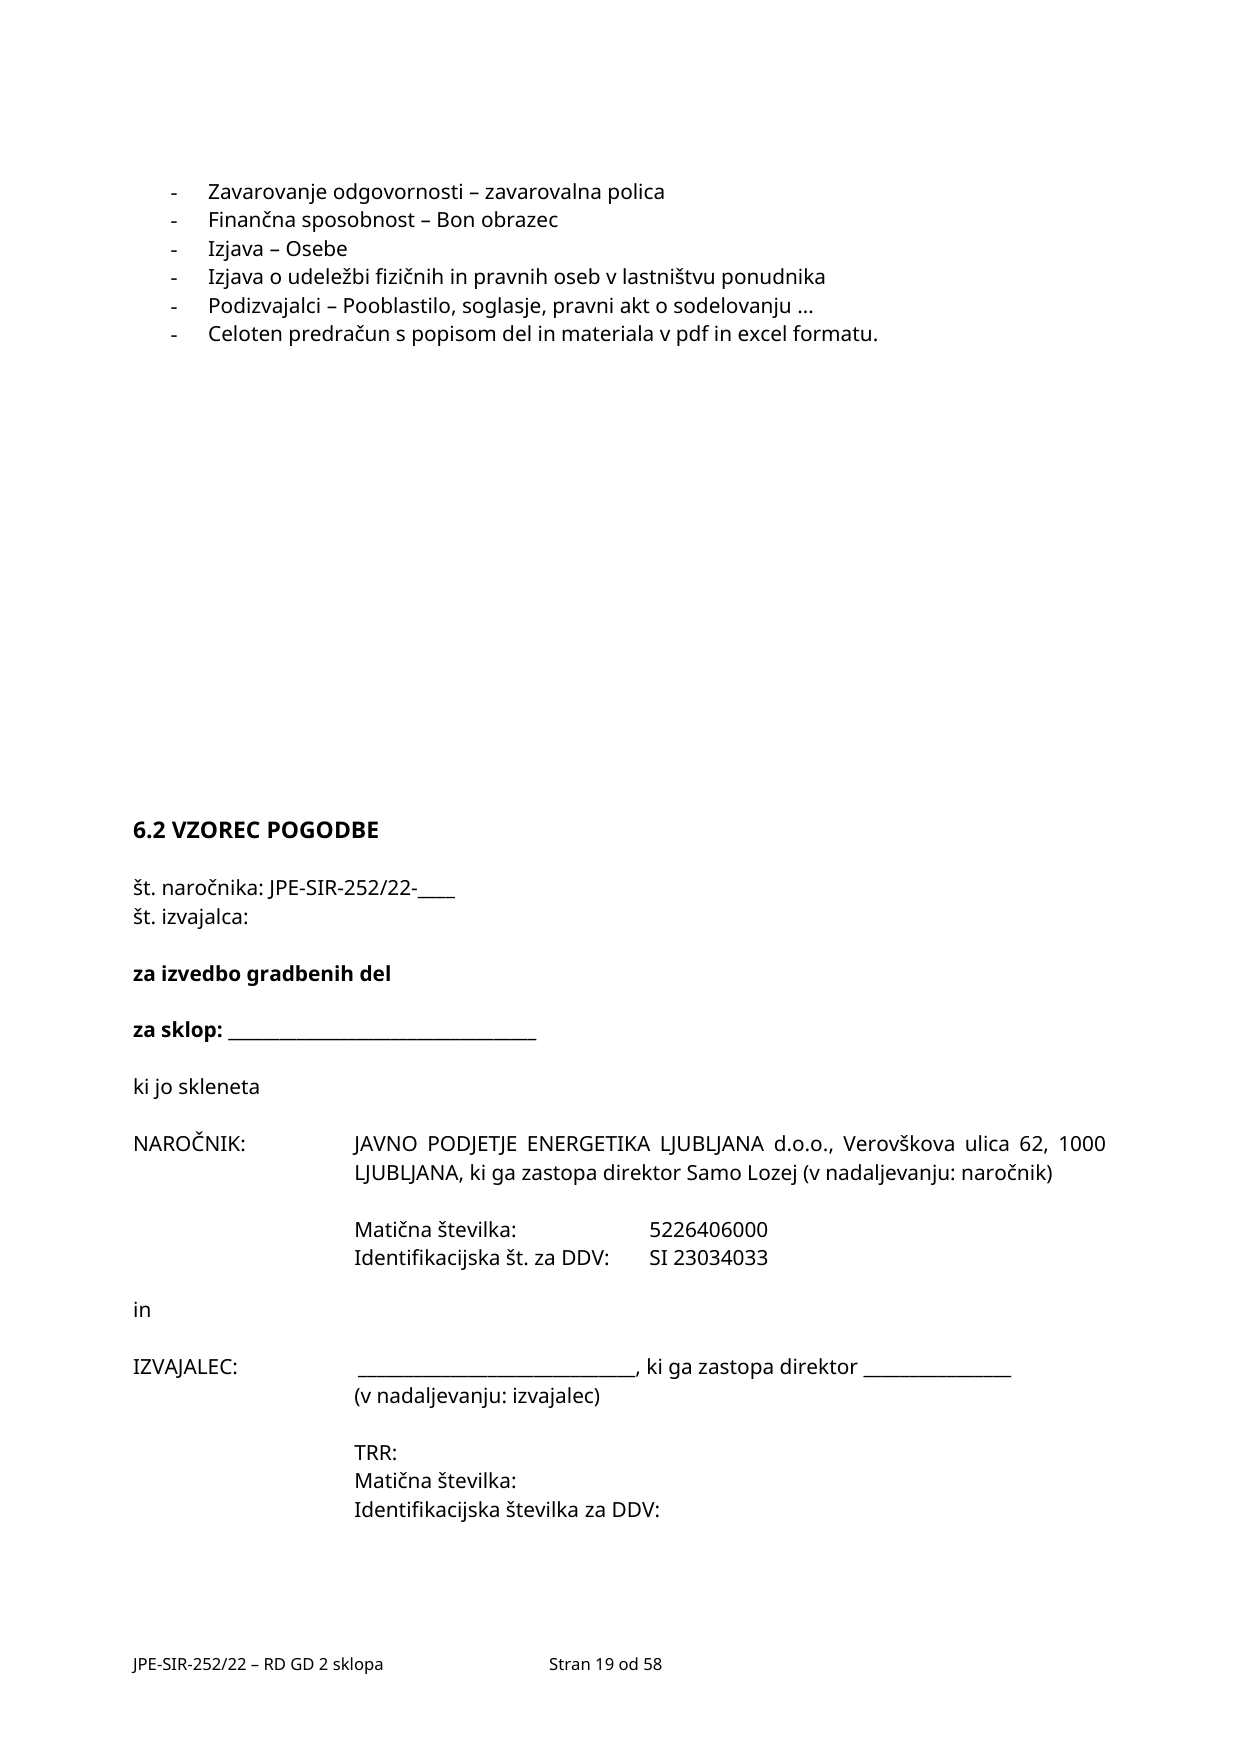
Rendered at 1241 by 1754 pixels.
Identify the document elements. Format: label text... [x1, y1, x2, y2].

list Izjava o udeležbi fizičnih in pravnih oseb v lastništvu ponudnika [170, 262, 1107, 291]
text TRR: [133, 1438, 1107, 1466]
list Zavarovanje odgovornosti – zavarovalna polica [170, 177, 1107, 206]
text ki jo skleneta [133, 1072, 1107, 1101]
list Celoten predračun s popisom del in materiala v pdf in excel formatu. [170, 319, 1107, 348]
text št. naročnika: JPE-SIR-252/22-____ [133, 873, 1107, 902]
list Podizvajalci – Pooblastilo, soglasje, pravni akt o sodelovanju … [170, 291, 1107, 319]
text Matična številka: [133, 1466, 1107, 1495]
text (v nadaljevanju: izvajalec) [133, 1381, 1107, 1409]
list Finančna sposobnost – Bon obrazec [170, 206, 1107, 234]
text in [133, 1296, 1107, 1324]
text za sklop: ____________________________________ [133, 1016, 1107, 1044]
text Identifikacijska številka za DDV: [133, 1495, 1107, 1523]
list Izjava – Osebe [170, 234, 1107, 262]
text Identifikacijska št. za DDV: SI 23034033 [133, 1243, 1107, 1272]
text št. izvajalca: [133, 902, 1107, 930]
text Matična številka: 5226406000 [133, 1215, 1107, 1243]
text 6.2 VZOREC POGODBE [133, 814, 1107, 845]
text za izvedbo gradbenih del [133, 959, 1107, 987]
text IZVAJALEC: ______________________________, ki ga zastopa direktor ________________ [133, 1352, 1107, 1381]
text NAROČNIK: JAVNO PODJETJE ENERGETIKA LJUBLJANA d.o.o., Verovškova ulica 62, 1000 LJUBLJANA, ki ga zastopa direktor Samo Lozej (v nadaljevanju: naročnik) [133, 1129, 1107, 1186]
